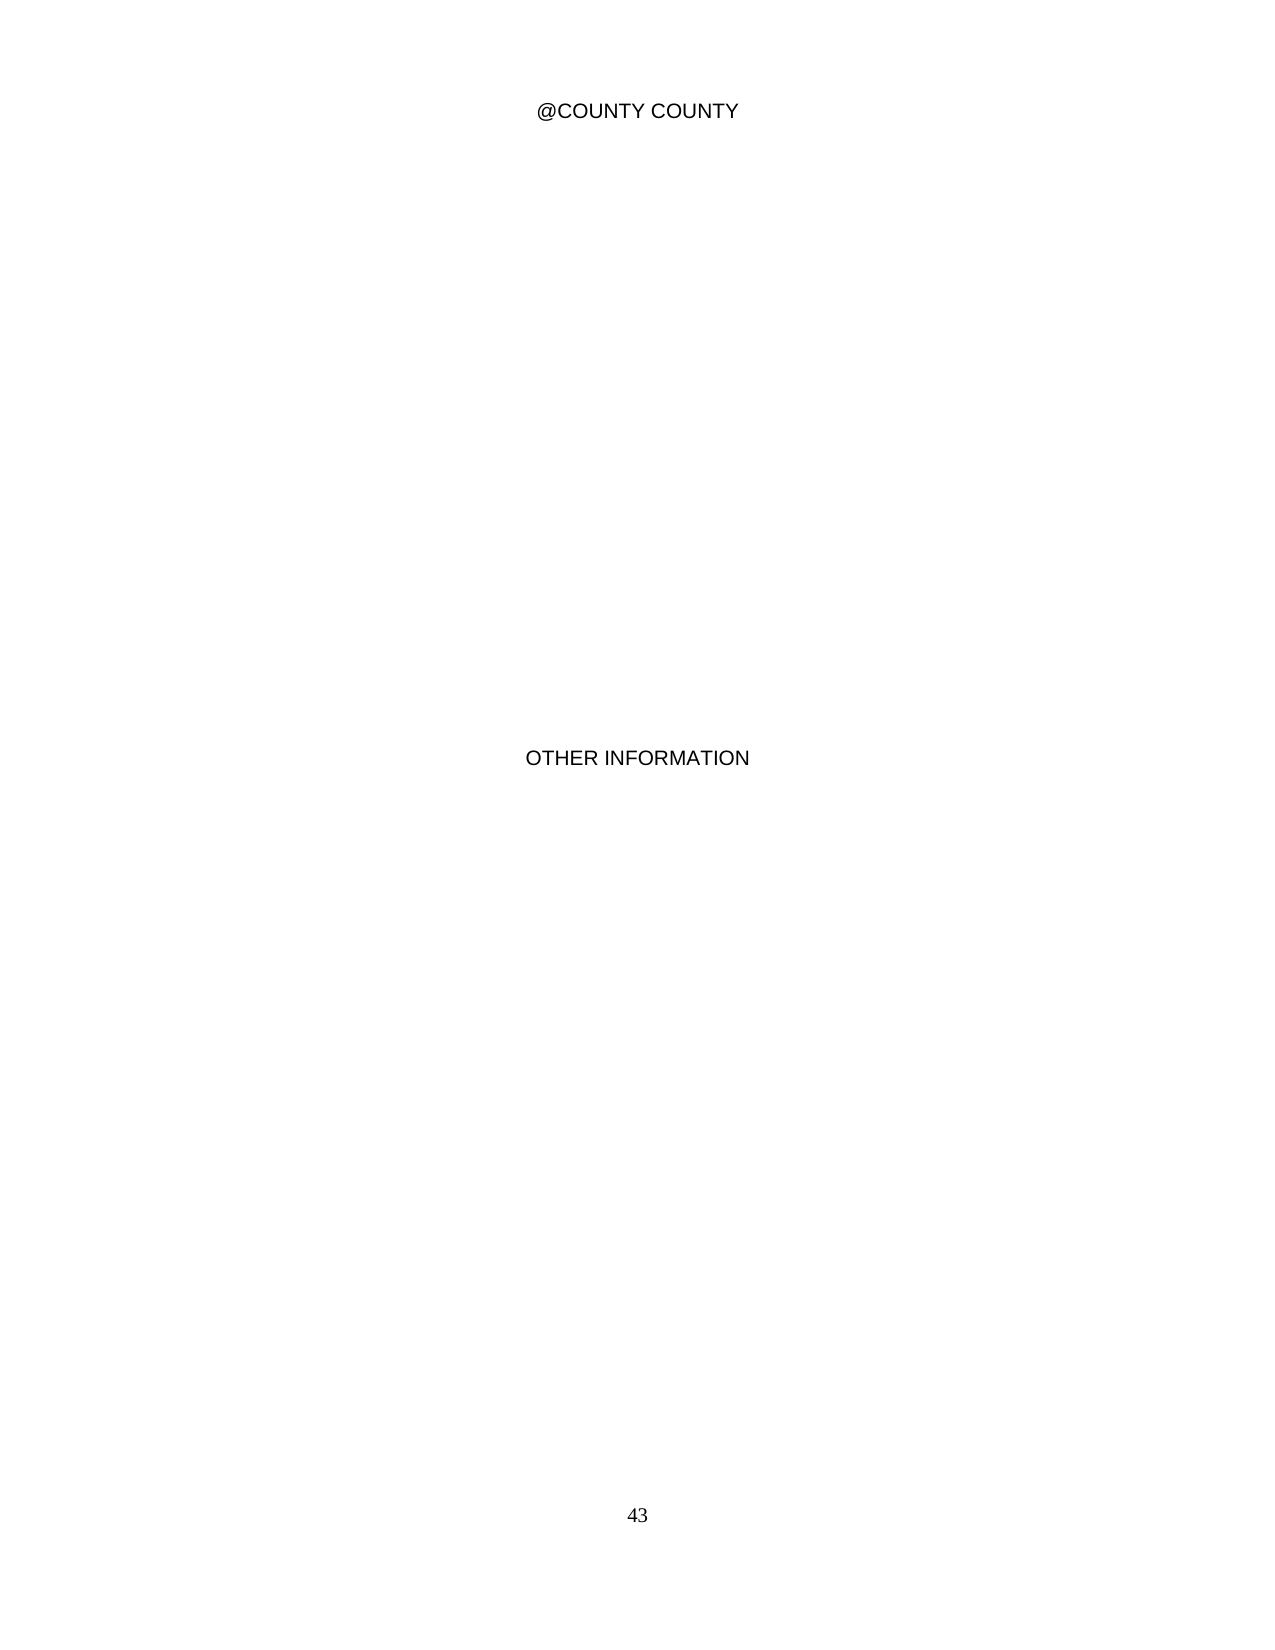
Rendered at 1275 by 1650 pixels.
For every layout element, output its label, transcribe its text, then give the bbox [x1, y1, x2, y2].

text @COUNTY COUNTY [112, 99, 1162, 123]
subtitle OTHER INFORMATION [112, 746, 1162, 770]
